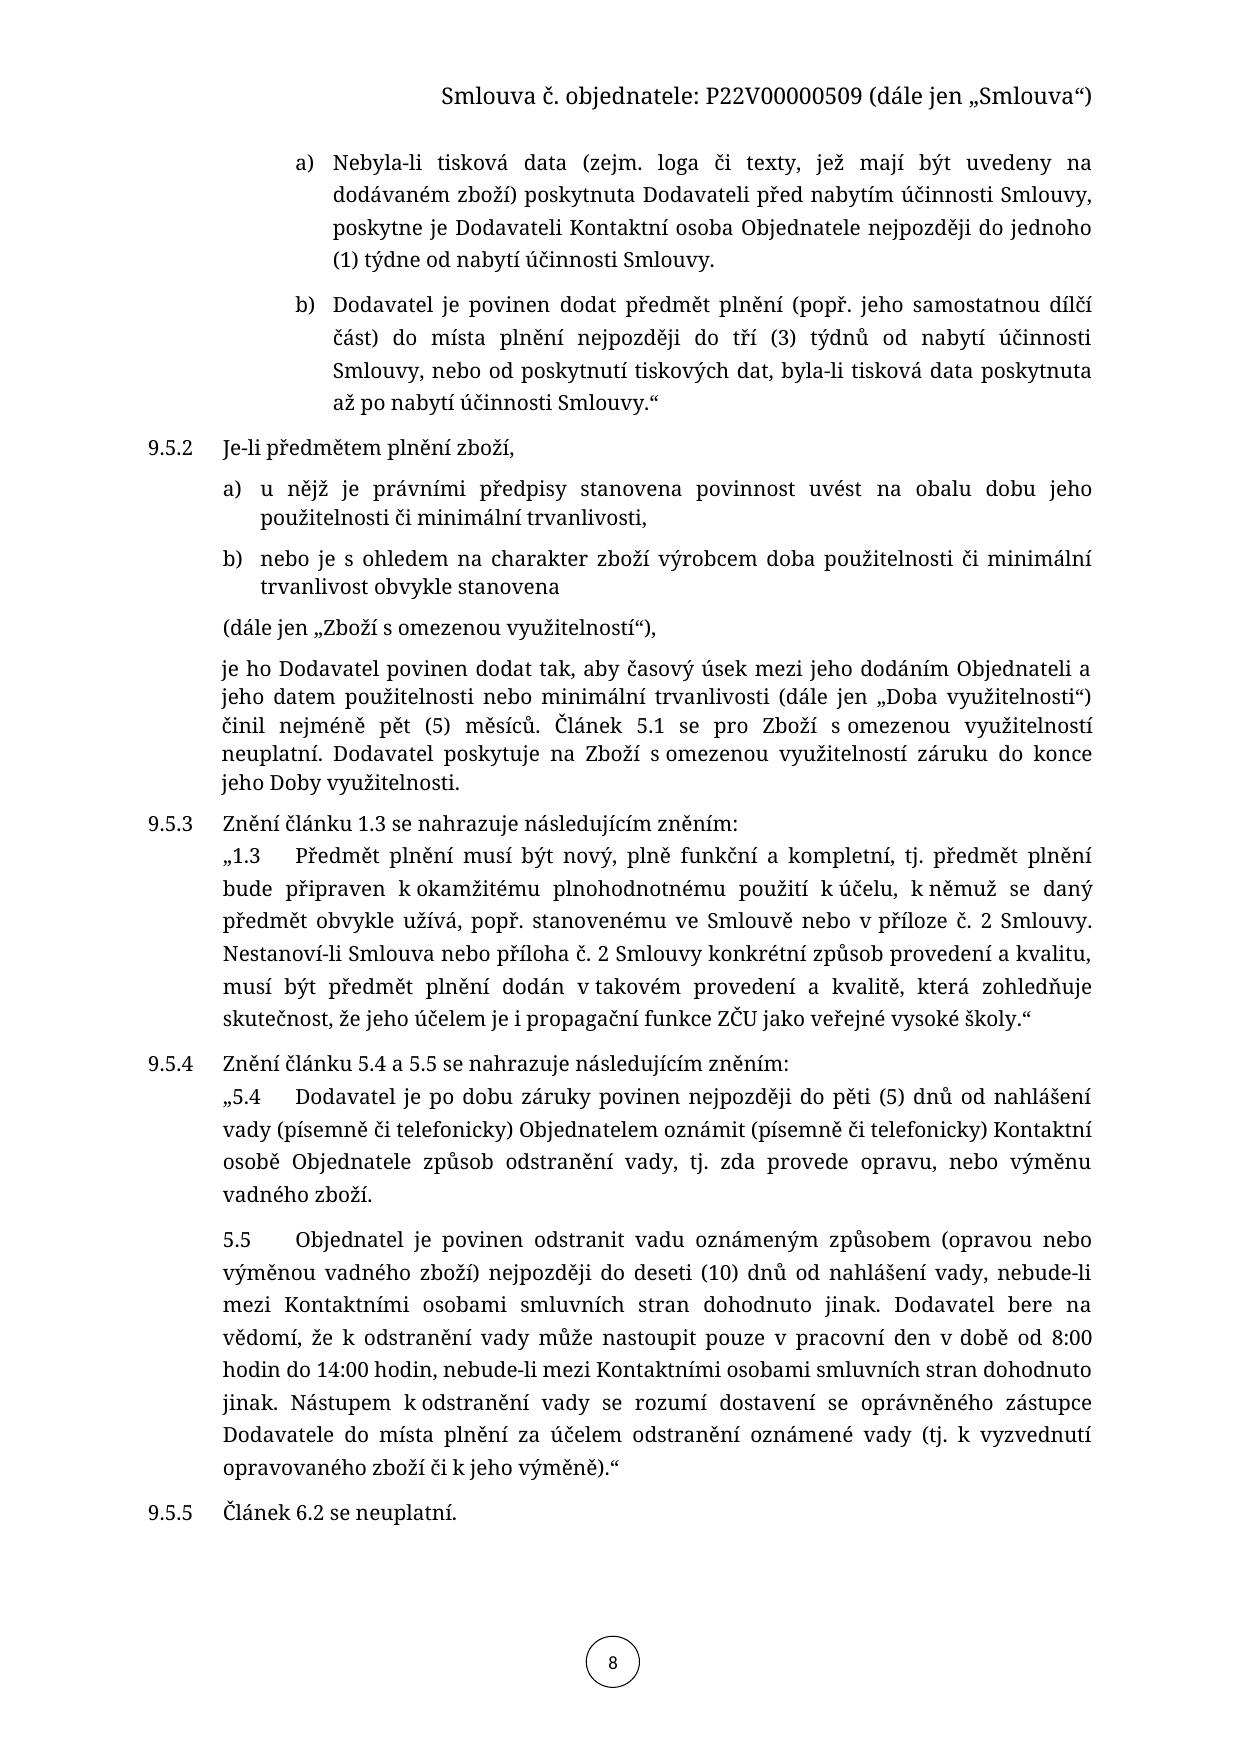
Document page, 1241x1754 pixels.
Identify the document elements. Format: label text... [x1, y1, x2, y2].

list Dodavatel je povinen dodat předmět plnění (popř. jeho samostatnou dílčí část) do místa plnění nejpozději do tří (3) týdnů od nabytí účinnosti Smlouvy, nebo od poskytnutí tiskových dat, byla-li tisková data poskytnuta až po nabytí účinnosti Smlouvy.“ [295, 291, 1093, 417]
list Článek 6.2 se neuplatní. [148, 1498, 1093, 1527]
list Znění článku 1.3 se nahrazuje následujícím zněním: [148, 809, 1093, 837]
list „1.3 Předmět plnění musí být nový, plně funkční a kompletní, tj. předmět plnění bude připraven k okamžitému plnohodnotnému použití k účelu, k němuž se daný předmět obvykle užívá, popř. stanovenému ve Smlouvě nebo v příloze č. 2 Smlouvy. Nestanoví-li Smlouva nebo příloha č. 2 Smlouvy konkrétní způsob provedení a kvalitu, musí být předmět plnění dodán v takovém provedení a kvalitě, která zohledňuje skutečnost, že jeho účelem je i propagační funkce ZČU jako veřejné vysoké školy.“ [223, 841, 1093, 1033]
text (dále jen „Zboží s omezenou využitelností“), [223, 613, 1093, 642]
list nebo je s ohledem na charakter zboží výrobcem doba použitelnosti či minimální trvanlivost obvykle stanovena [223, 544, 1093, 601]
text je ho Dodavatel povinen dodat tak, aby časový úsek mezi jeho dodáním Objednateli a jeho datem použitelnosti nebo minimální trvanlivosti (dále jen „Doba využitelnosti“) činil nejméně pět (5) měsíců. Článek 5.1 se pro Zboží s omezenou využitelností neuplatní. Dodavatel poskytuje na Zboží s omezenou využitelností záruku do konce jeho Doby využitelnosti. [221, 654, 1093, 796]
list Znění článku 5.4 a 5.5 se nahrazuje následujícím zněním: [148, 1049, 1093, 1078]
list Je-li předmětem plnění zboží, [148, 433, 1093, 462]
list Nebyla-li tisková data (zejm. loga či texty, jež mají být uvedeny na dodávaném zboží) poskytnuta Dodavateli před nabytím účinnosti Smlouvy, poskytne je Dodavateli Kontaktní osoba Objednatele nejpozději do jednoho (1) týdne od nabytí účinnosti Smlouvy. [295, 148, 1093, 274]
list 5.5 Objednatel je povinen odstranit vadu oznámeným způsobem (opravou nebo výměnou vadného zboží) nejpozději do deseti (10) dnů od nahlášení vady, nebude-li mezi Kontaktními osobami smluvních stran dohodnuto jinak. Dodavatel bere na vědomí, že k odstranění vady může nastoupit pouze v pracovní den v době od 8:00 hodin do 14:00 hodin, nebude-li mezi Kontaktními osobami smluvních stran dohodnuto jinak. Nástupem k odstranění vady se rozumí dostavení se oprávněného zástupce Dodavatele do místa plnění za účelem odstranění oznámené vady (tj. k vyzvednutí opravovaného zboží či k jeho výměně).“ [223, 1225, 1093, 1482]
list u nějž je právními předpisy stanovena povinnost uvést na obalu dobu jeho použitelnosti či minimální trvanlivosti, [223, 474, 1093, 531]
list „5.4 Dodavatel je po dobu záruky povinen nejpozději do pěti (5) dnů od nahlášení vady (písemně či telefonicky) Objednatelem oznámit (písemně či telefonicky) Kontaktní osobě Objednatele způsob odstranění vady, tj. zda provede opravu, nebo výměnu vadného zboží. [223, 1082, 1093, 1208]
